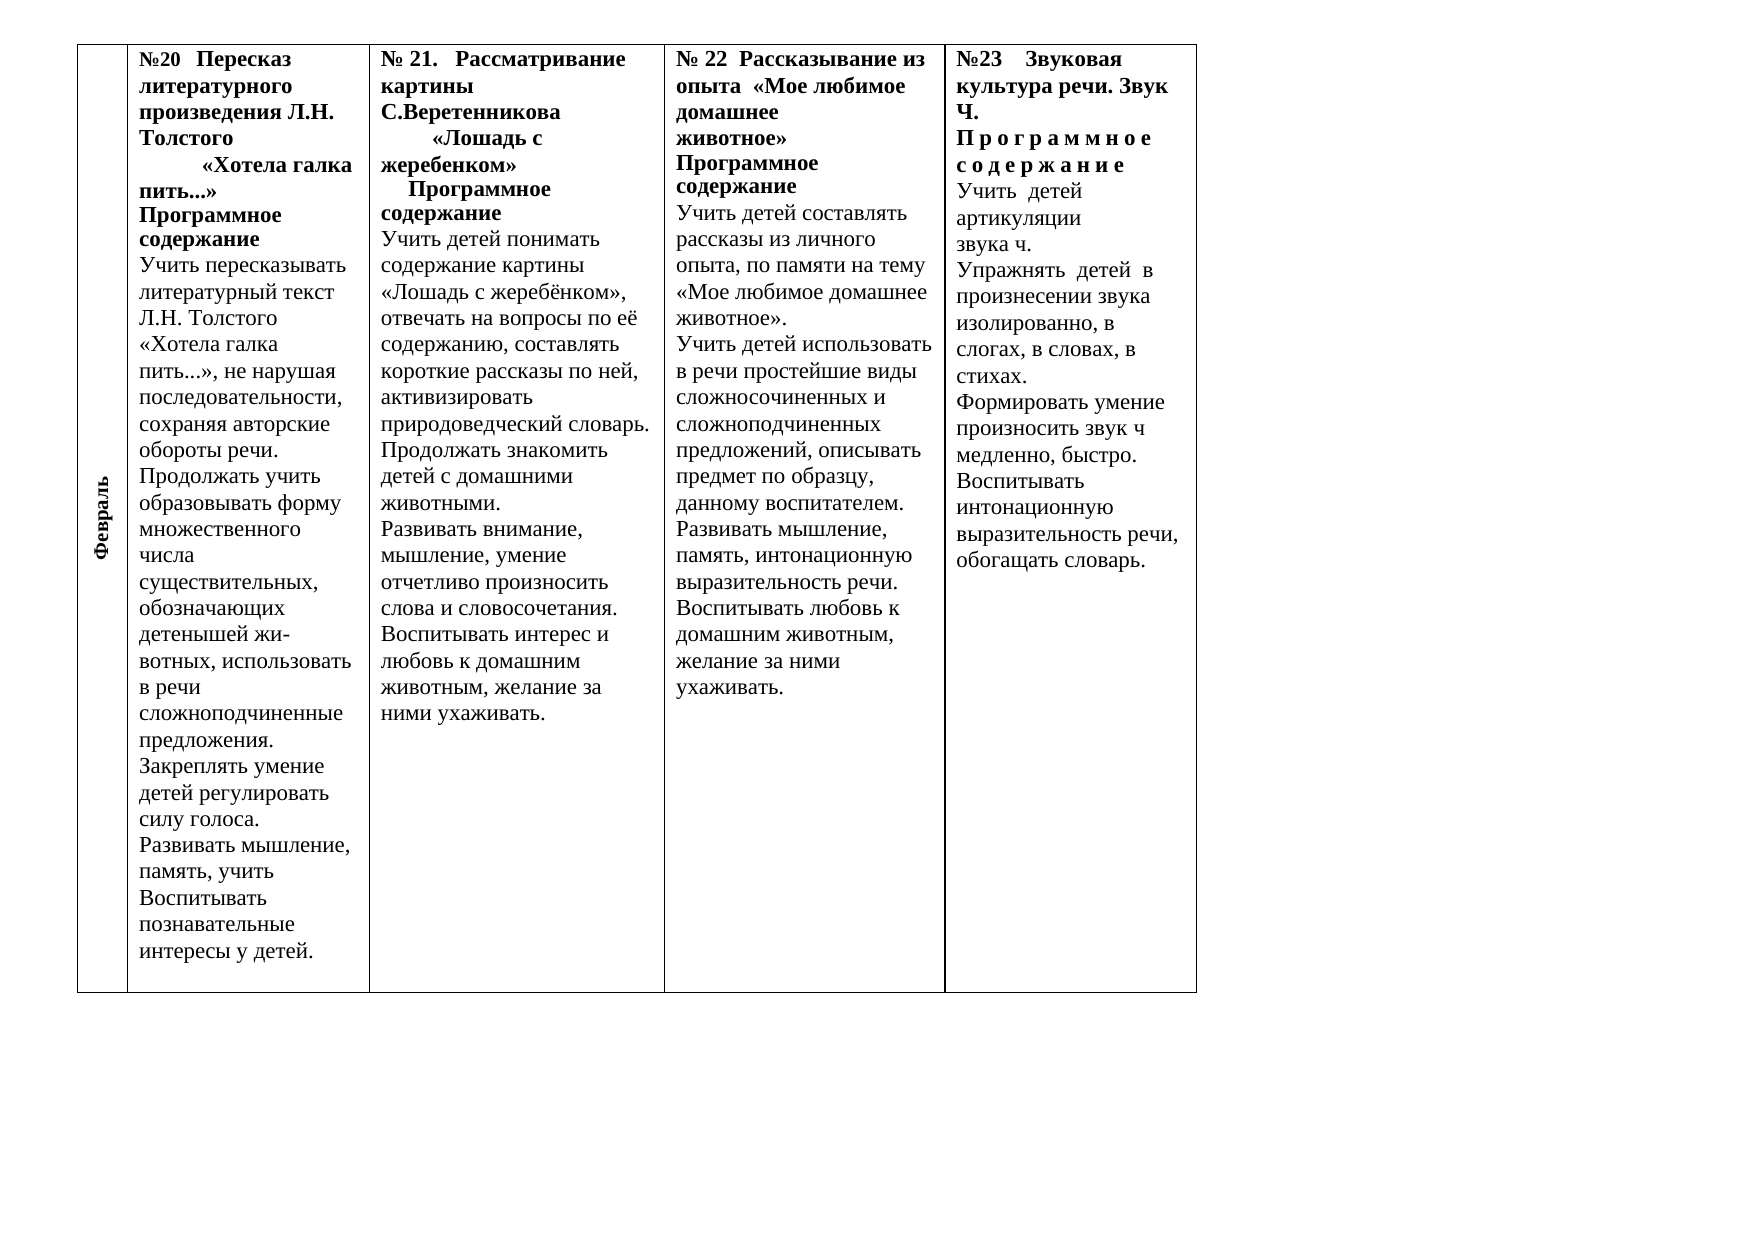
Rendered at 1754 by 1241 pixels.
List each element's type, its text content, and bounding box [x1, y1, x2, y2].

table_cell №20 Пересказ литературного произведения Л.Н. Толстого «Хотела галка пить...» Программное содержание Учить пересказывать литературный текст Л.Н. Толстого «Хотела галка пить...», не нарушая последовательности, сохраняя авторские обороты речи. Продолжать учить образовывать форму множественного числа существительных, обозначающих детенышей животных, использовать в речи сложноподчиненные предложения. Закреплять умение детей регулировать силу голоса. Развивать мышление, память, учить Воспитывать познавательные интересы у детей. [128, 45, 369, 992]
table_cell № 21. Рассматривание картины С.Веретенникова «Лошадь с жеребенком» Программное содержание Учить детей понимать содержание картины «Лошадь с жеребёнком», отвечать на вопросы по её содержанию, составлять короткие рассказы по ней, активизировать природоведческий словарь. Продолжать знакомить детей с домашними животными. Развивать внимание, мышление, умение отчетливо произносить слова и словосочетания. Воспитывать интерес и любовь к домашним животным, желание за ними ухаживать. [370, 45, 664, 992]
table_cell Февраль [78, 45, 127, 992]
table_cell № 22 Рассказывание из опыта «Мое любимое домашнее животное» Программное содержание Учить детей составлять рассказы из личного опыта, по памяти на тему «Мое любимое домашнее животное». Учить детей использовать в речи простейшие виды сложносочиненных и сложноподчиненных предложений, описывать предмет по образцу, данному воспитателем. Развивать мышление, память, интонационную выразительность речи. Воспитывать любовь к домашним животным, желание за ними ухаживать. [665, 45, 944, 992]
table_cell №23 Звуковая культура речи. Звук Ч. Программное содержание Учить детей артикуляции звука ч. Упражнять детей в произнесении звука изолированно, в слогах, в словах, в стихах. Формировать умение произносить звук ч медленно, быстро. Воспитывать интонационную выразительность речи, обогащать словарь. [946, 45, 1196, 992]
